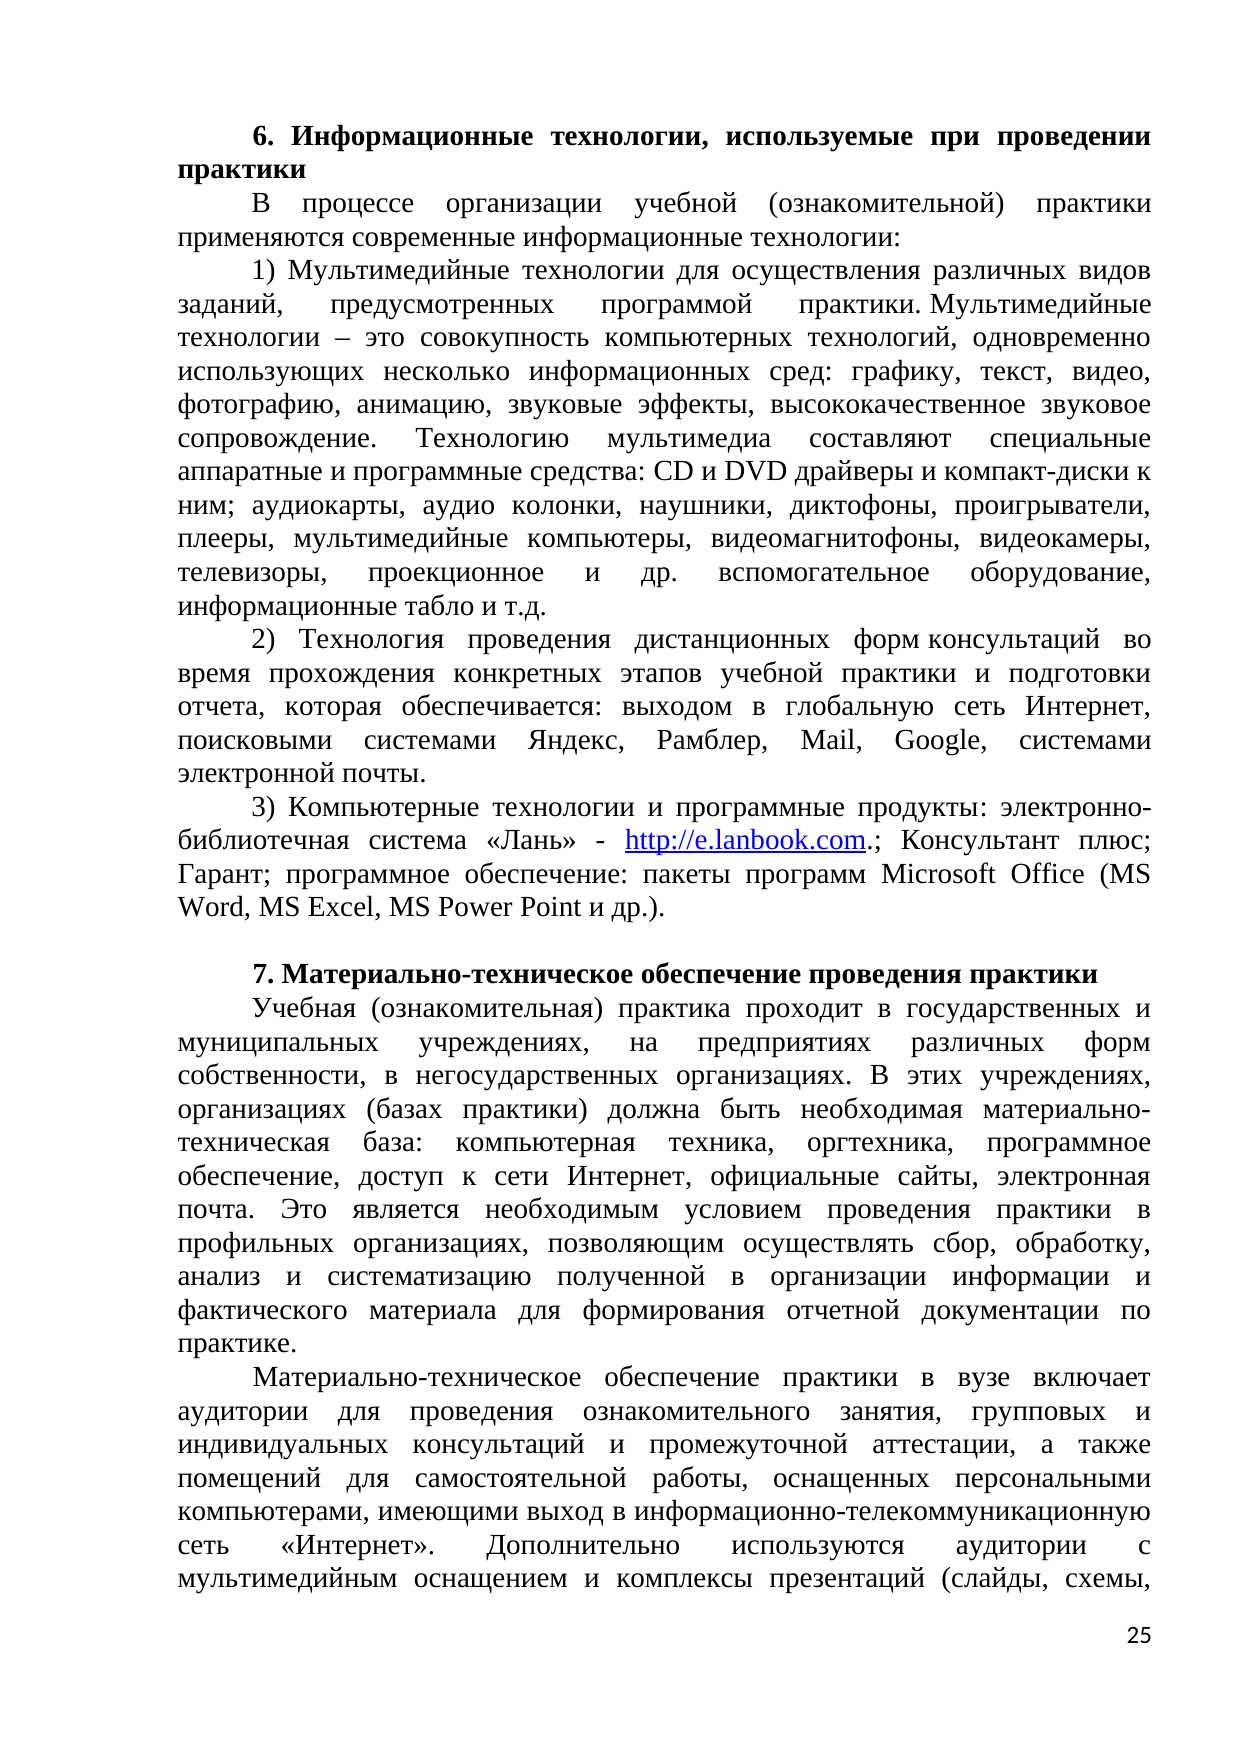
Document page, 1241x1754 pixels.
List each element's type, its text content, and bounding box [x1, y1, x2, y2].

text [177, 1359, 1152, 1594]
text 2) Технология проведения дистанционных форм консультаций во время прохождения конкретных этапов учебной практики и подготовки отчета, которая обеспечивается: выходом в глобальную сеть Интернет, поисковыми системами Яндекс, Рамблер, Mail, Google, системами электронной почты. [177, 621, 1152, 789]
text В процессе организации учебной (ознакомительной) практики применяются современные информационные технологии: [177, 185, 1152, 252]
text 3) Компьютерные технологии и программные продукты: электронно-библиотечная система «Лань» - http://e.lanbook.com.; Консультант плюс; Гарант; программное обеспечение: пакеты программ Microsoft Office (MS Word, MS Excel, MS Power Point и др.). [177, 789, 1152, 923]
text 1) Мультимедийные технологии для осуществления различных видов заданий, предусмотренных программой практики. Мультимедийные технологии – это совокупность компьютерных технологий, одновременно использующих несколько информационных сред: графику, текст, видео, фотографию, анимацию, звуковые эффекты, высококачественное звуковое сопровождение. Технологию мультимедиа составляют специальные аппаратные и программные средства: CD и DVD драйверы и компакт-диски к ним; аудиокарты, аудио колонки, наушники, диктофоны, проигрыватели, плееры, мультимедийные компьютеры, видеомагнитофоны, видеокамеры, телевизоры, проекционное и др. вспомогательное оборудование, информационные табло и т.д. [177, 252, 1152, 621]
text 6. Информационные технологии, используемые при проведении практики [177, 118, 1152, 185]
text 7. Материально-техническое обеспечение проведения практики [177, 957, 1152, 990]
text Учебная (ознакомительная) практика проходит в государственных и муниципальных учреждениях, на предприятиях различных форм собственности, в негосударственных организациях. В этих учреждениях, организациях (базах практики) должна быть необходимая материально-техническая база: компьютерная техника, оргтехника, программное обеспечение, доступ к сети Интернет, официальные сайты, электронная почта. Это является необходимым условием проведения практики в профильных организациях, позволяющим осуществлять сбор, обработку, анализ и систематизацию полученной в организации информации и фактического материала для формирования отчетной документации по практике. [177, 990, 1152, 1359]
